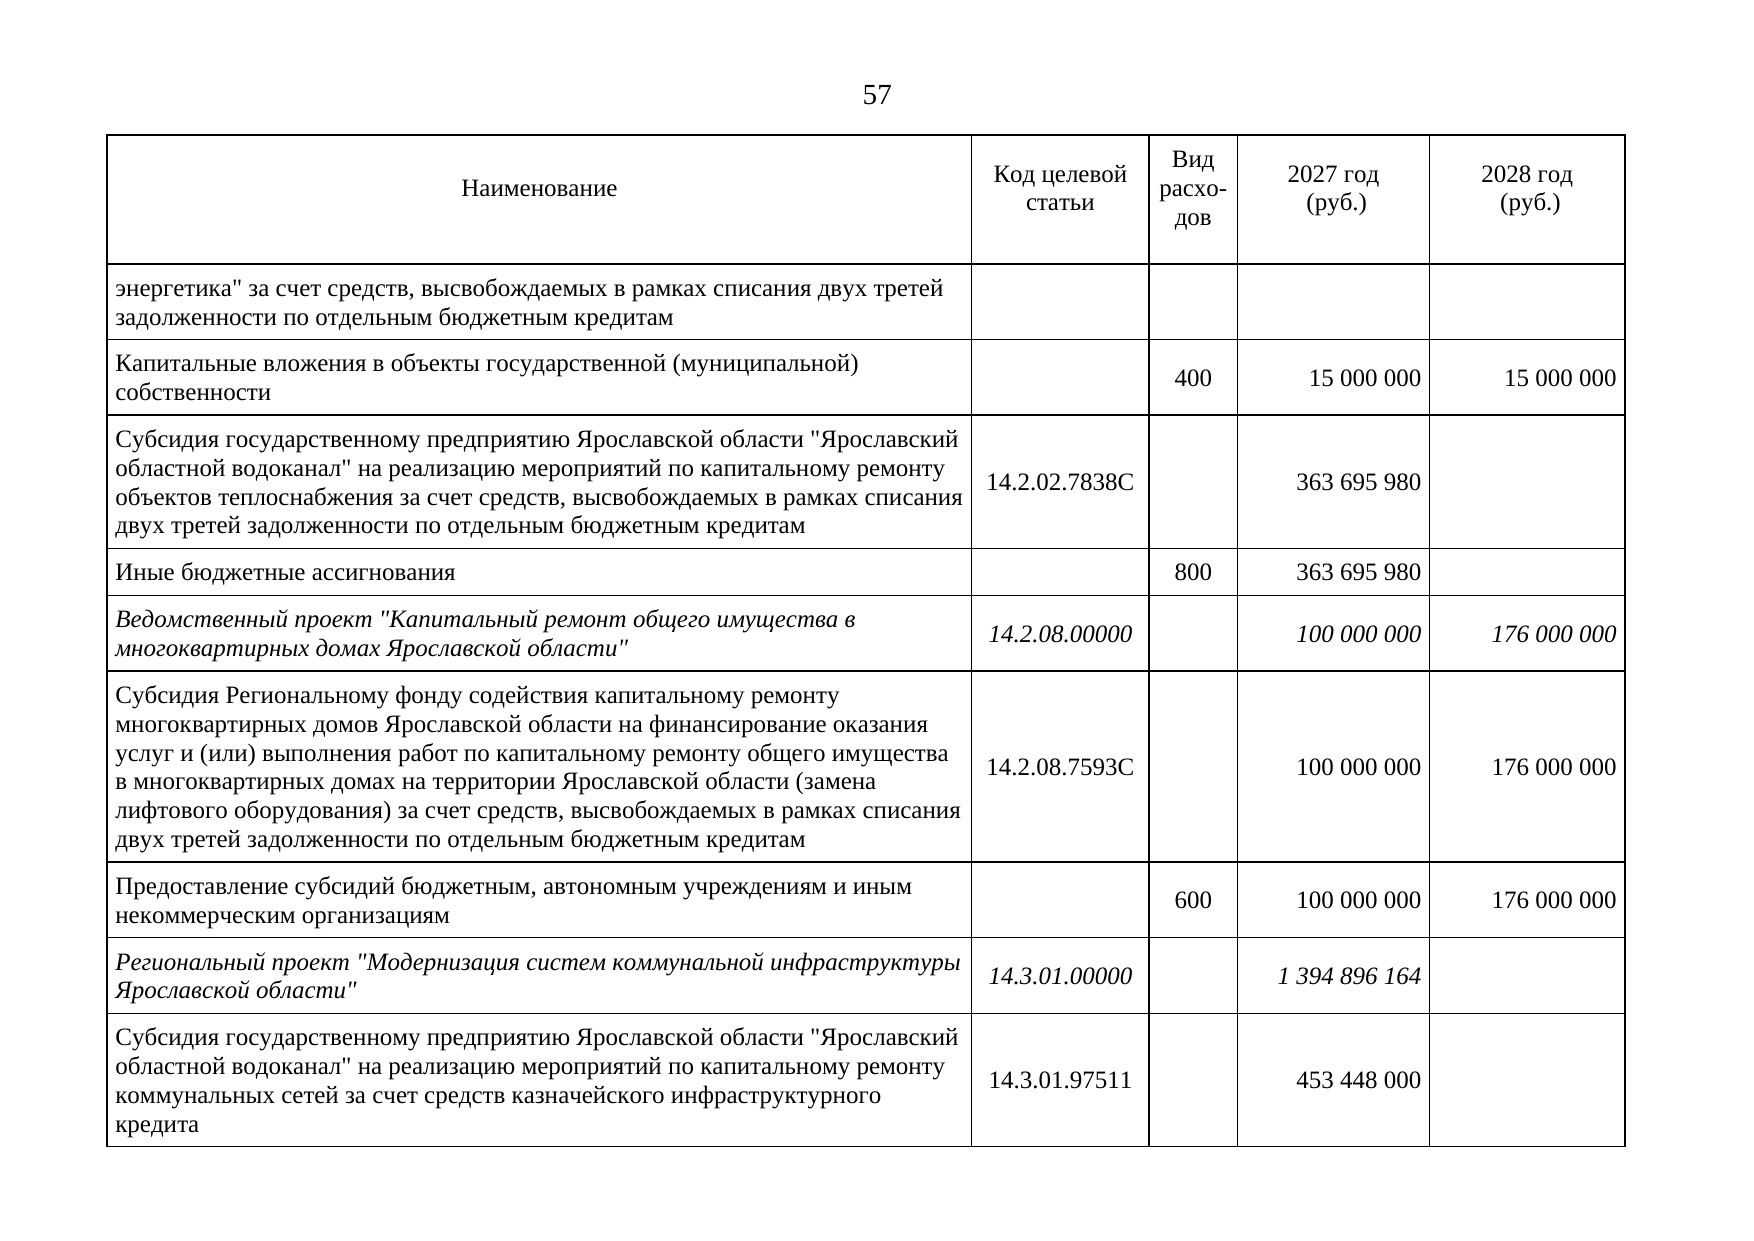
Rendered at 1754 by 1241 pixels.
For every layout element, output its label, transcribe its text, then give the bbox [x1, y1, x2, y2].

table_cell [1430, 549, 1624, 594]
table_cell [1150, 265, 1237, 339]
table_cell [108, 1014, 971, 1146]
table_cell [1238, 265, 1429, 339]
table_header Наименование [108, 136, 971, 263]
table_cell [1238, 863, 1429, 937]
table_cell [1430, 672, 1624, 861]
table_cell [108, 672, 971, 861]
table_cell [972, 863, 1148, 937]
table_header 2027 год (руб.) [1238, 136, 1429, 263]
table_header Вид расхо- дов [1150, 136, 1237, 263]
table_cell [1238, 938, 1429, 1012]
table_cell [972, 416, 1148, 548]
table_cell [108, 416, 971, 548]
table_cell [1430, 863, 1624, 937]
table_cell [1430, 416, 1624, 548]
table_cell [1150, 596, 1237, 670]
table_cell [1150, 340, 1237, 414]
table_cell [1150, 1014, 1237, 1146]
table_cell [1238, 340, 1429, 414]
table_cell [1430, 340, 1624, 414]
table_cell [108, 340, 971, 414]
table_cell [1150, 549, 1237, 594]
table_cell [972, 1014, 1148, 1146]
table_header Код целевой статьи [972, 136, 1148, 263]
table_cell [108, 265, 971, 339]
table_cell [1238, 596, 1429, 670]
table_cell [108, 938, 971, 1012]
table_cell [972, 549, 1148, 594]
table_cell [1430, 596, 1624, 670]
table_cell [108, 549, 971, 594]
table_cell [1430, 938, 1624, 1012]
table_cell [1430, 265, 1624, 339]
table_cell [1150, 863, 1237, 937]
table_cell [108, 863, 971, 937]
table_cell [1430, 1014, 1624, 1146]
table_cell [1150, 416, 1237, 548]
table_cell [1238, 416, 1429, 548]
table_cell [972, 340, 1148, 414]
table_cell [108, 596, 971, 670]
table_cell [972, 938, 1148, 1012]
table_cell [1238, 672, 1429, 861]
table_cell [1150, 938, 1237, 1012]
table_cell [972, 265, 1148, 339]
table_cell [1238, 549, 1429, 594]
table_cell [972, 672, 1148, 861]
table_header 2028 год (руб.) [1430, 136, 1624, 263]
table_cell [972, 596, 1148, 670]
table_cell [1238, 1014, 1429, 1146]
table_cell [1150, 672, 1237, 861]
